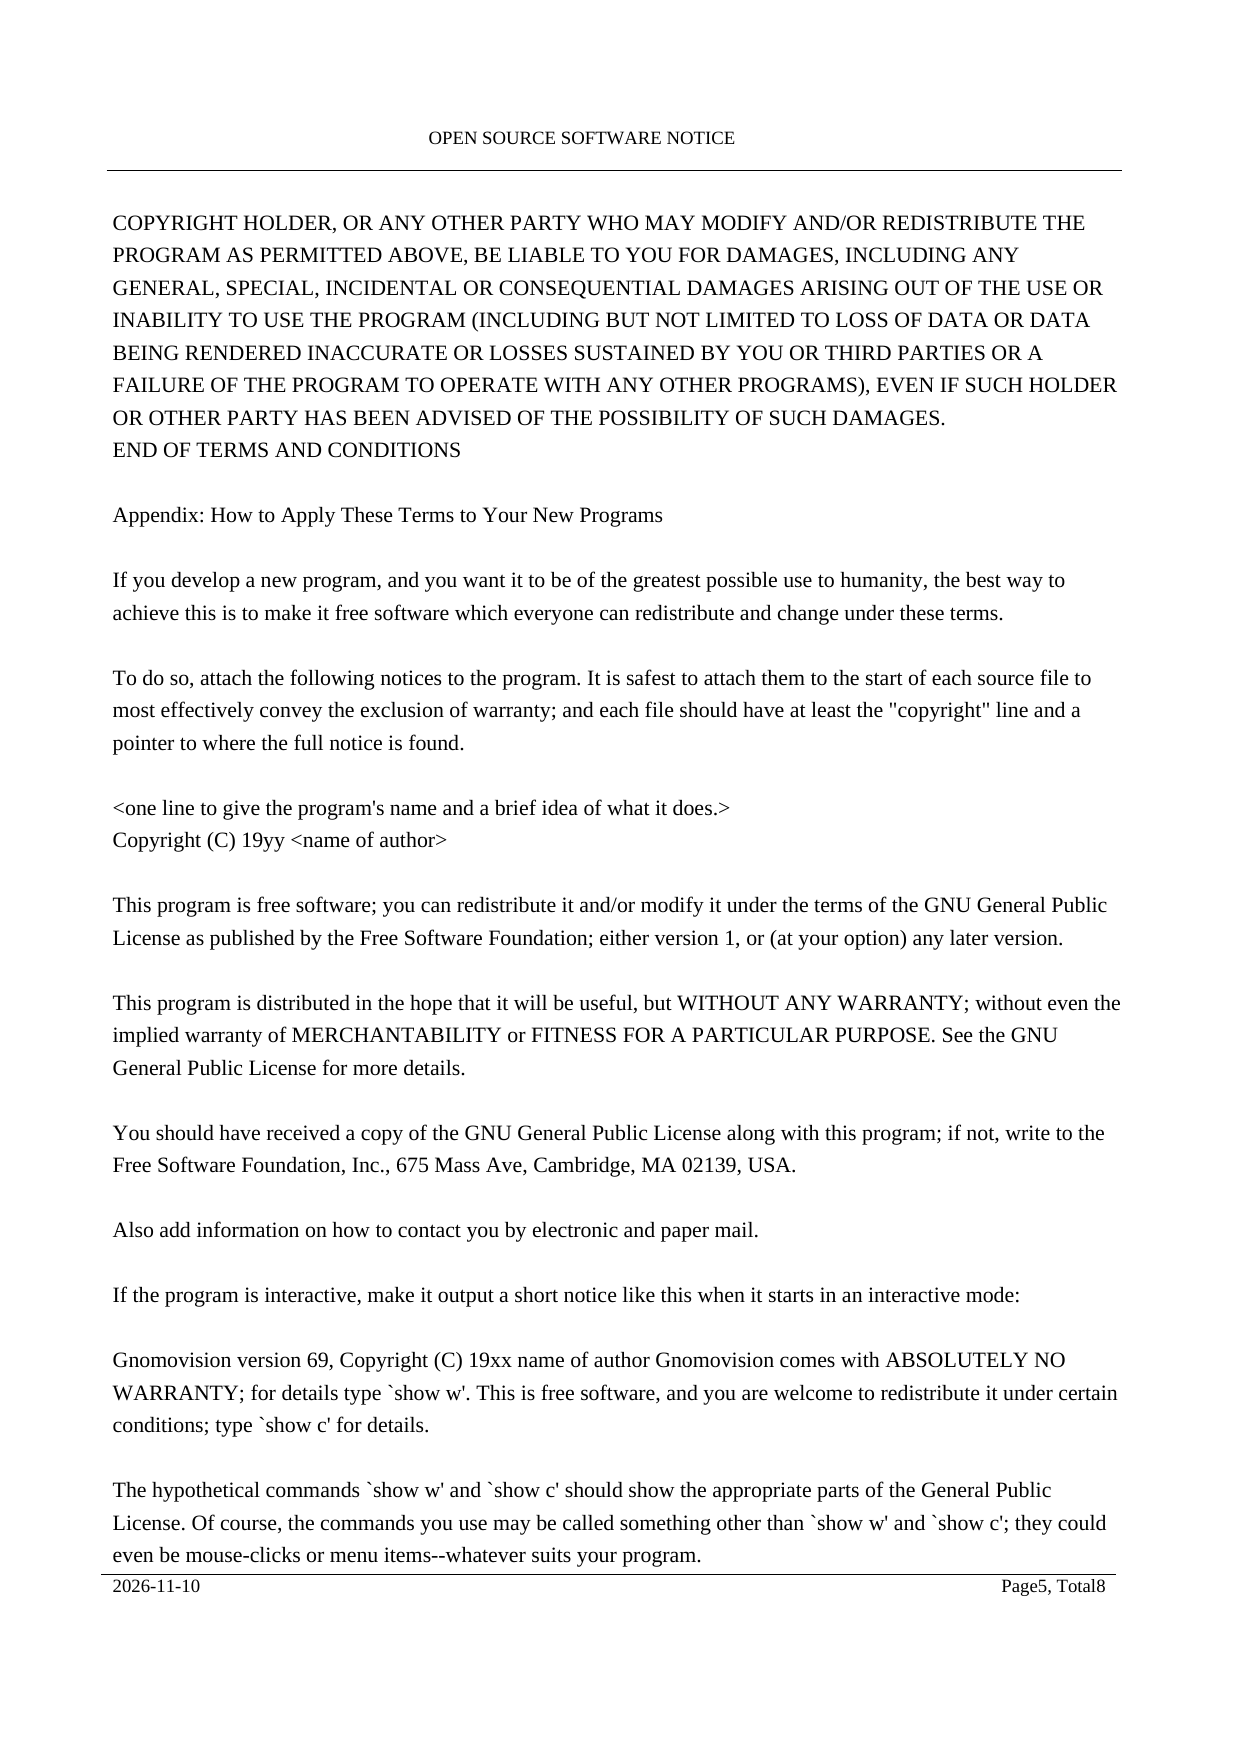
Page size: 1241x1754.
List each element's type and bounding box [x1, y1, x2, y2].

text [112, 206, 1128, 1571]
